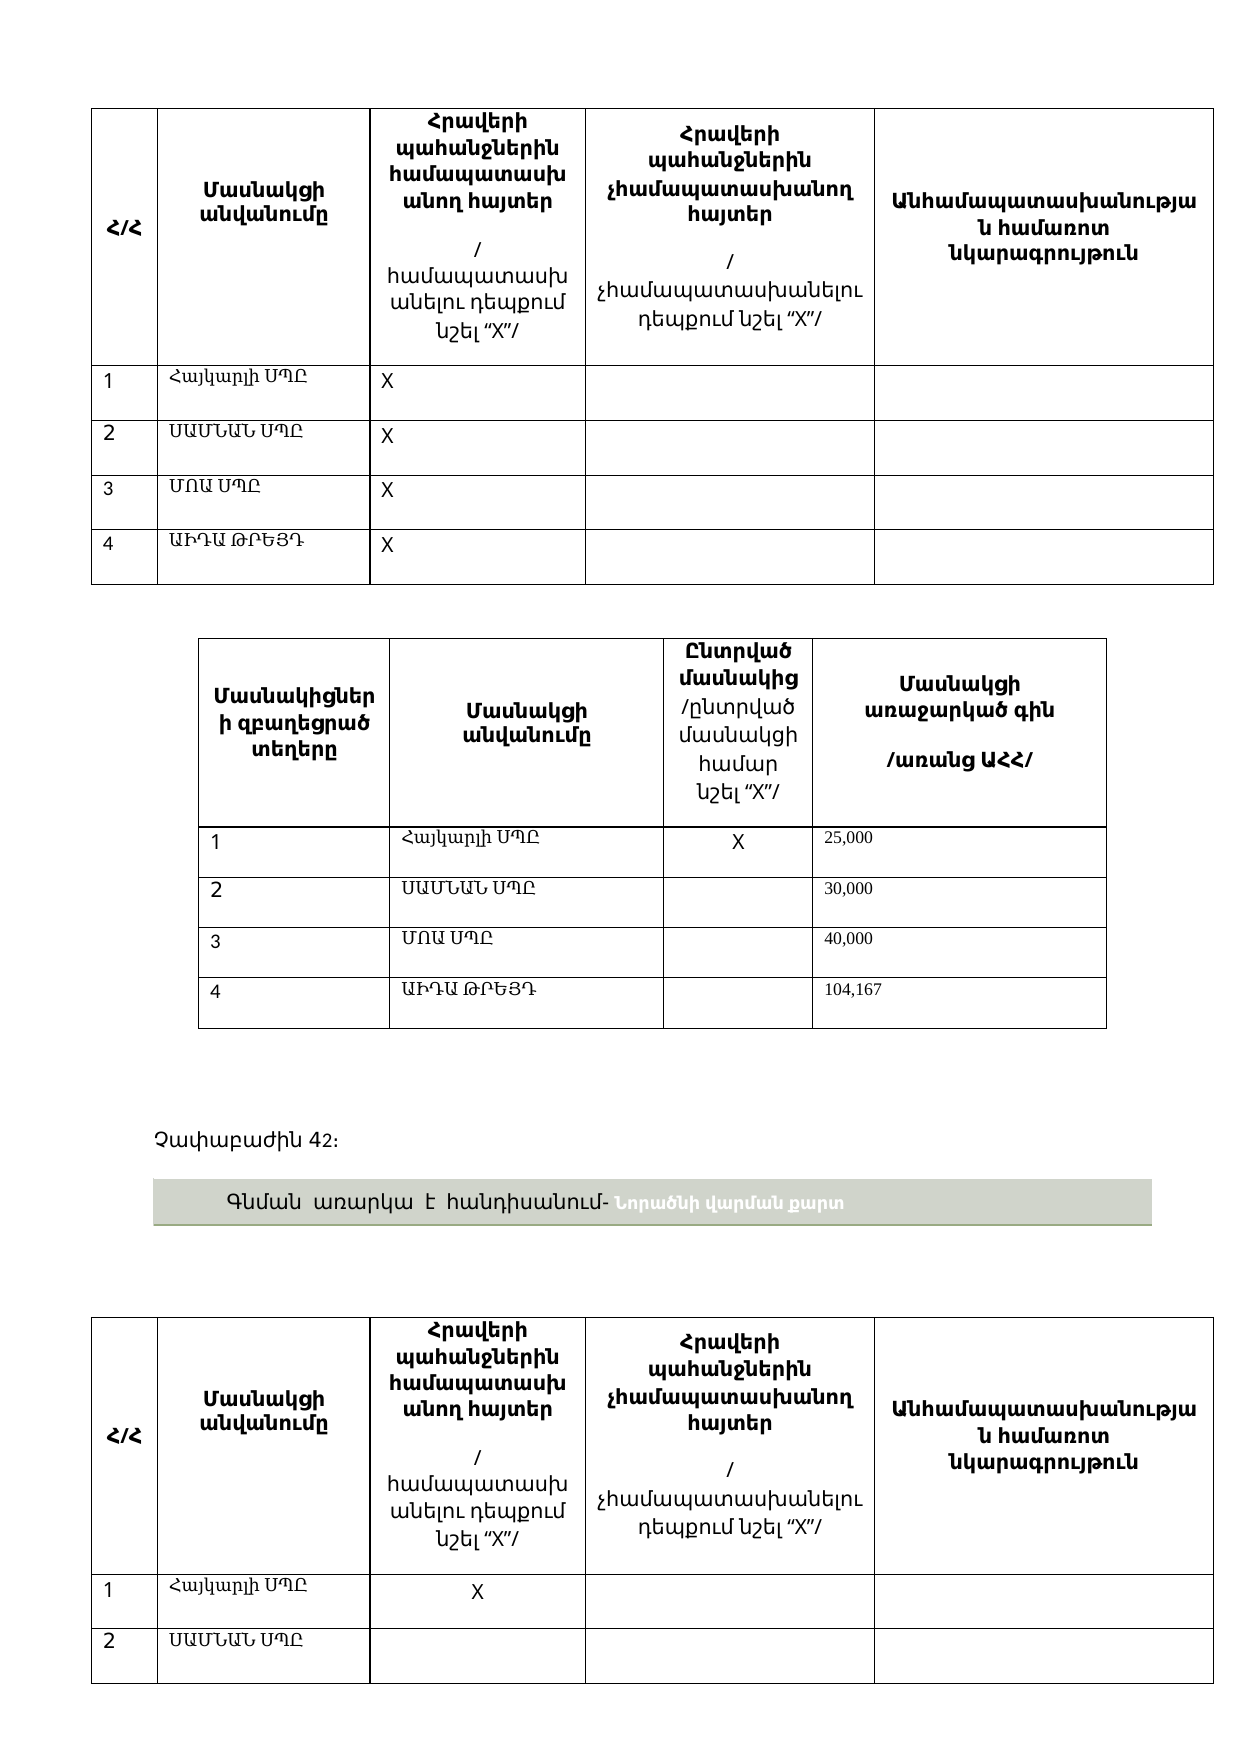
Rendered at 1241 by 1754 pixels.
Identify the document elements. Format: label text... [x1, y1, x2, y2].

text Գնման առարկա է հանդիսանում- Նորածնի վարման քարտ [153, 1179, 1152, 1226]
table_cell Հայկարլի ՍՊԸ [158, 1575, 369, 1628]
table_cell 1 [199, 828, 389, 877]
table_cell ՍԱՄՆԱՆ ՍՊԸ [158, 1629, 369, 1683]
table_header Անհամապատասխանության համառոտ նկարագրույթուն [875, 1318, 1213, 1574]
table_cell [371, 1629, 585, 1683]
table_cell [586, 476, 874, 529]
table_cell ԱԻԴԱ ԹՐԵՅԴ [390, 978, 663, 1028]
table_cell 4 [199, 978, 389, 1028]
table_cell 1 [92, 366, 157, 420]
table_cell [586, 1629, 874, 1683]
table_cell [586, 1575, 874, 1628]
table_cell X [371, 366, 585, 420]
table_header Մասնակցի անվանումը [158, 109, 369, 365]
table_cell 2 [199, 878, 389, 927]
table_header Հրավերի պահանջներին չհամապատասխանող հայտեր /չհամապատասխանելու դեպքում նշել “X”/ [586, 109, 874, 365]
table_cell ՄՈԱ ՍՊԸ [158, 476, 369, 529]
table_cell Հայկարլի ՍՊԸ [158, 366, 369, 420]
table_cell 2 [92, 421, 157, 474]
table_cell 1 [92, 1575, 157, 1628]
table_cell 40,000 [813, 928, 1106, 977]
table_cell [586, 366, 874, 420]
table_cell [875, 421, 1213, 474]
table_cell [875, 366, 1213, 420]
table_cell ՍԱՄՆԱՆ ՍՊԸ [158, 421, 369, 474]
table_header Հ/Հ [92, 109, 157, 365]
text Չափաբաժին 42։ [153, 1127, 1152, 1153]
table_cell 30,000 [813, 878, 1106, 927]
table_cell X [371, 476, 585, 529]
table_cell 2 [92, 1629, 157, 1683]
table_cell [875, 476, 1213, 529]
table_cell [875, 530, 1213, 584]
table_header Ընտրված մասնակից /ընտրված մասնակցի համար նշել “X”/ [664, 639, 812, 826]
table_cell X [371, 421, 585, 474]
table_cell 3 [92, 476, 157, 529]
table_header Հրավերի պահանջներին համապատասխանող հայտեր /համապատասխանելու դեպքում նշել “X”/ [371, 1318, 585, 1574]
table_cell ՍԱՄՆԱՆ ՍՊԸ [390, 878, 663, 927]
table_header Մասնակցի առաջարկած գին /առանց ԱՀՀ/ [813, 639, 1106, 826]
table_cell [875, 1629, 1213, 1683]
table_cell X [371, 1575, 585, 1628]
table_cell ԱԻԴԱ ԹՐԵՅԴ [158, 530, 369, 584]
table_cell ՄՈԱ ՍՊԸ [390, 928, 663, 977]
table_header Հրավերի պահանջներին համապատասխանող հայտեր /համապատասխանելու դեպքում նշել “X”/ [371, 109, 585, 365]
table_cell 3 [199, 928, 389, 977]
table_cell X [664, 828, 812, 877]
table_cell [664, 928, 812, 977]
table_cell 25,000 [813, 828, 1106, 877]
table_header Մասնակիցների զբաղեցրած տեղերը [199, 639, 389, 826]
table_cell [664, 878, 812, 927]
table_cell [664, 978, 812, 1028]
table_header Հրավերի պահանջներին չհամապատասխանող հայտեր /չհամապատասխանելու դեպքում նշել “X”/ [586, 1318, 874, 1574]
table_cell [875, 1575, 1213, 1628]
table_header Անհամապատասխանության համառոտ նկարագրույթուն [875, 109, 1213, 365]
table_cell Հայկարլի ՍՊԸ [390, 828, 663, 877]
table_cell 104,167 [813, 978, 1106, 1028]
table_header Հ/Հ [92, 1318, 157, 1574]
table_cell 4 [92, 530, 157, 584]
table_cell [586, 530, 874, 584]
table_header Մասնակցի անվանումը [390, 639, 663, 826]
table_header Մասնակցի անվանումը [158, 1318, 369, 1574]
table_cell X [371, 530, 585, 584]
table_cell [586, 421, 874, 474]
